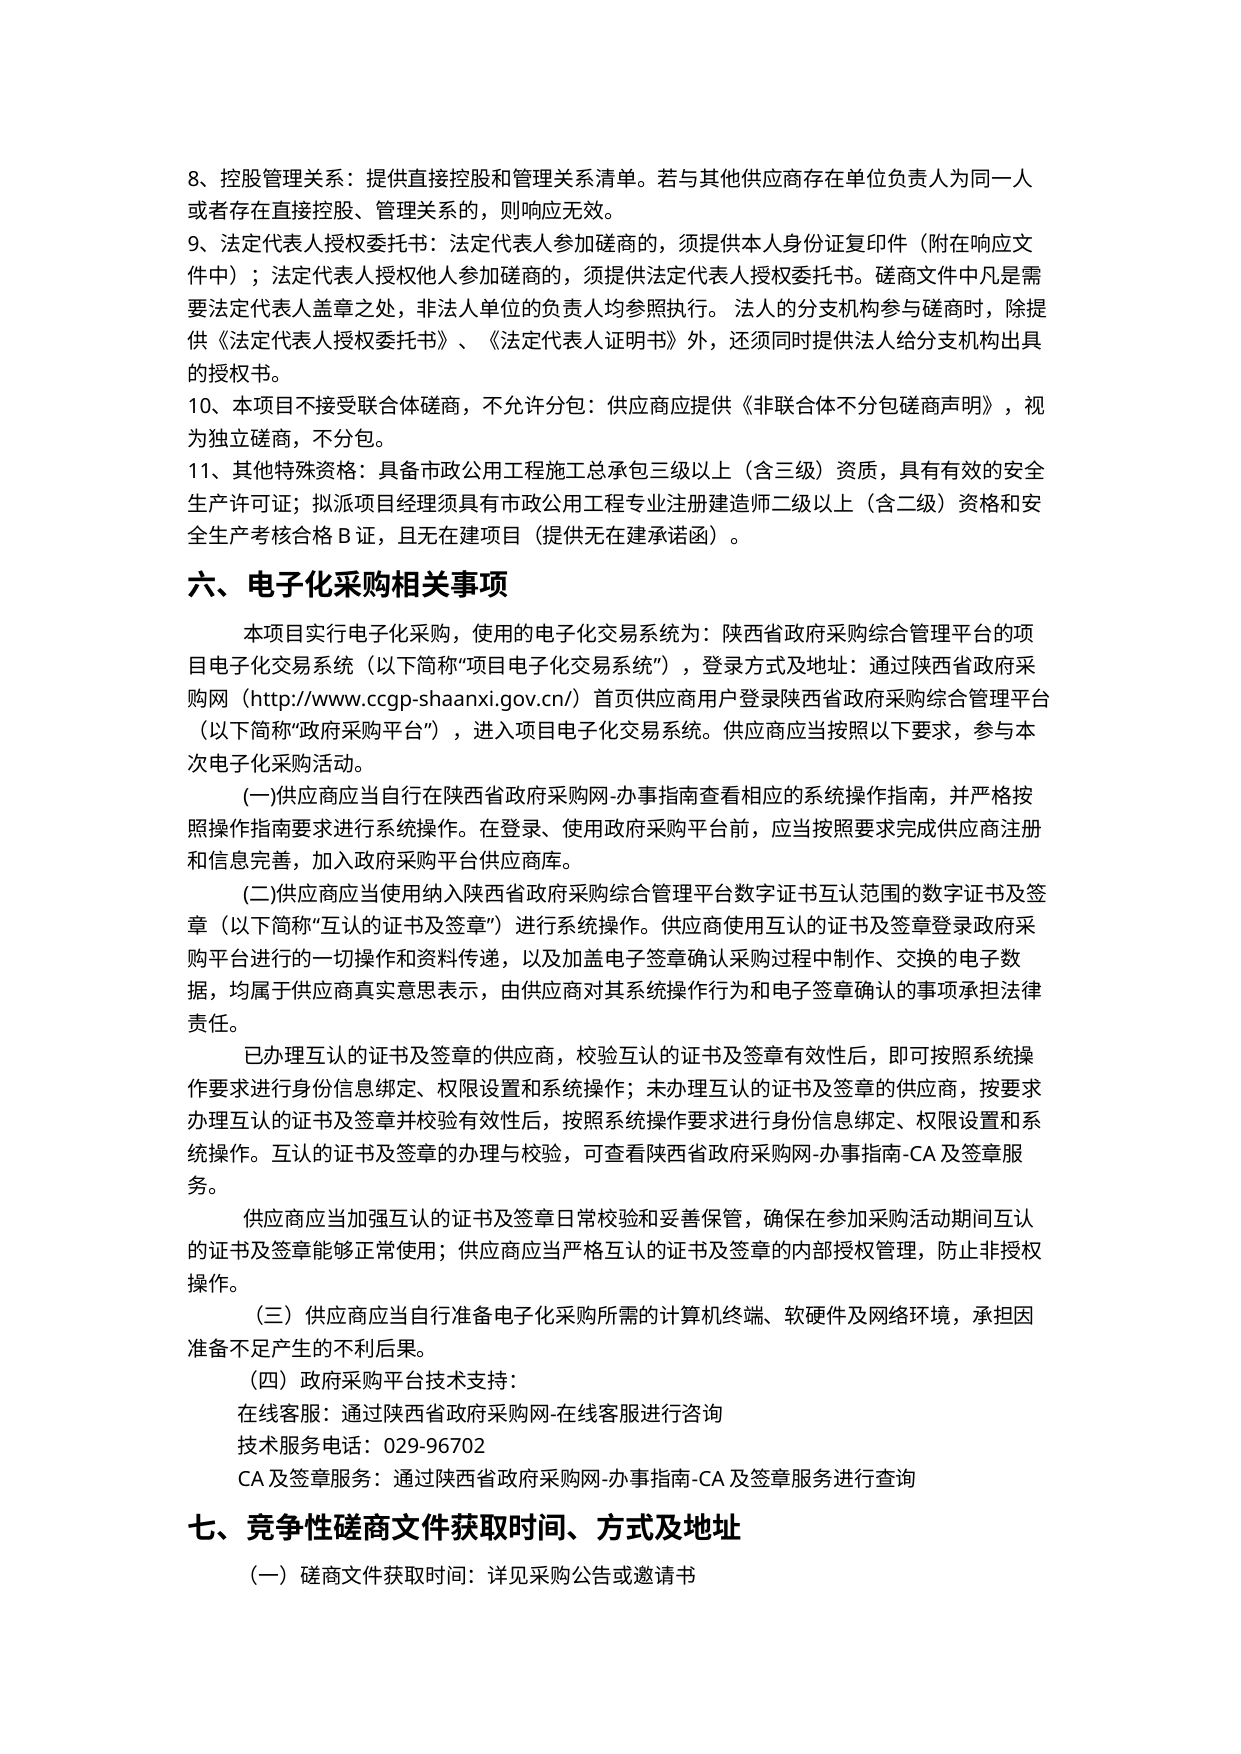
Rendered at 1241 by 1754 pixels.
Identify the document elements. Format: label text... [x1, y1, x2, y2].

text （一）磋商文件获取时间：详见采购公告或邀请书 [187, 1559, 1053, 1592]
text （三）供应商应当自行准备电子化采购所需的计算机终端、软硬件及网络环境，承担因准备不足产生的不利后果。 [187, 1299, 1053, 1364]
text 10、本项目不接受联合体磋商，不允许分包：供应商应提供《非联合体不分包磋商声明》，视为独立磋商，不分包。 [187, 389, 1053, 454]
text 供应商应当加强互认的证书及签章日常校验和妥善保管，确保在参加采购活动期间互认的证书及签章能够正常使用；供应商应当严格互认的证书及签章的内部授权管理，防止非授权操作。 [187, 1202, 1053, 1299]
text 技术服务电话：029-96702 [187, 1429, 1053, 1462]
text (二)供应商应当使用纳入陕西省政府采购综合管理平台数字证书互认范围的数字证书及签章（以下简称“互认的证书及签章”）进行系统操作。供应商使用互认的证书及签章登录政府采购平台进行的一切操作和资料传递，以及加盖电子签章确认采购过程中制作、交换的电子数据，均属于供应商真实意思表示，由供应商对其系统操作行为和电子签章确认的事项承担法律责任。 [187, 877, 1053, 1039]
text 本项目实行电子化采购，使用的电子化交易系统为：陕西省政府采购综合管理平台的项目电子化交易系统（以下简称“项目电子化交易系统”），登录方式及地址：通过陕西省政府采购网（http://www.ccgp-shaanxi.gov.cn/）首页供应商用户登录陕西省政府采购综合管理平台（以下简称“政府采购平台”），进入项目电子化交易系统。供应商应当按照以下要求，参与本次电子化采购活动。 [187, 617, 1053, 779]
text 9、法定代表人授权委托书：法定代表人参加磋商的，须提供本人身份证复印件（附在响应文件中）；法定代表人授权他人参加磋商的，须提供法定代表人授权委托书。磋商文件中凡是需要法定代表人盖章之处，非法人单位的负责人均参照执行。 法人的分支机构参与磋商时，除提供《法定代表人授权委托书》、《法定代表人证明书》外，还须同时提供法人给分支机构出具的授权书。 [187, 227, 1053, 389]
text 已办理互认的证书及签章的供应商，校验互认的证书及签章有效性后，即可按照系统操作要求进行身份信息绑定、权限设置和系统操作；未办理互认的证书及签章的供应商，按要求办理互认的证书及签章并校验有效性后，按照系统操作要求进行身份信息绑定、权限设置和系统操作。互认的证书及签章的办理与校验，可查看陕西省政府采购网-办事指南-CA及签章服务。 [187, 1039, 1053, 1202]
text 在线客服：通过陕西省政府采购网-在线客服进行咨询 [187, 1397, 1053, 1429]
text CA及签章服务：通过陕西省政府采购网-办事指南-CA及签章服务进行查询 [187, 1462, 1053, 1494]
text 六、电子化采购相关事项 [187, 552, 1053, 617]
text 8、控股管理关系：提供直接控股和管理关系清单。若与其他供应商存在单位负责人为同一人或者存在直接控股、管理关系的，则响应无效。 [187, 162, 1053, 227]
text （四）政府采购平台技术支持： [187, 1364, 1053, 1397]
text 七、竞争性磋商文件获取时间、方式及地址 [187, 1494, 1053, 1559]
text 11、其他特殊资格：具备市政公用工程施工总承包三级以上（含三级）资质，具有有效的安全生产许可证；拟派项目经理须具有市政公用工程专业注册建造师二级以上（含二级）资格和安全生产考核合格B证，且无在建项目（提供无在建承诺函）。 [187, 454, 1053, 552]
text (一)供应商应当自行在陕西省政府采购网-办事指南查看相应的系统操作指南，并严格按照操作指南要求进行系统操作。在登录、使用政府采购平台前，应当按照要求完成供应商注册和信息完善，加入政府采购平台供应商库。 [187, 779, 1053, 877]
